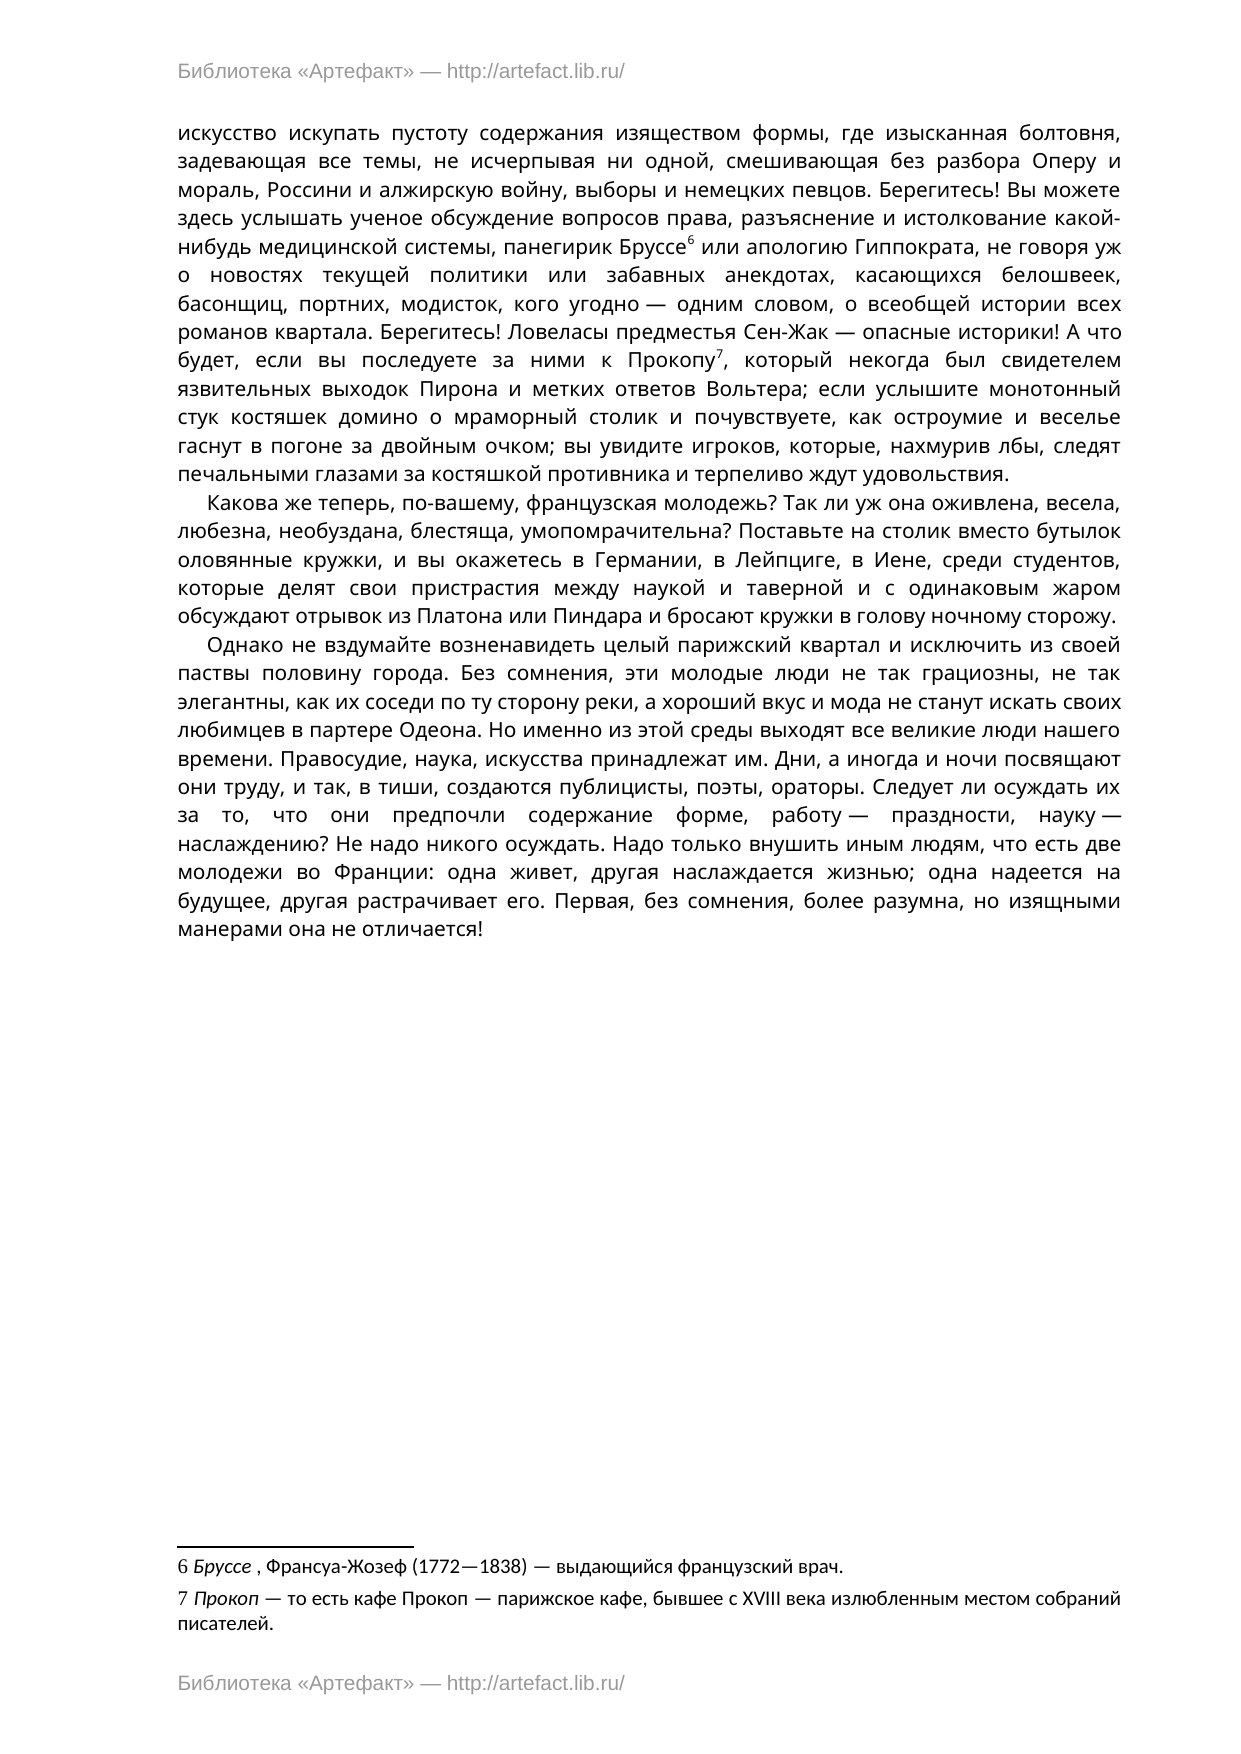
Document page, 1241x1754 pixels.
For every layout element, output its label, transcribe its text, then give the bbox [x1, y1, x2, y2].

text Какова же теперь, по-вашему, французская молодежь? Так ли уж она оживлена, весела, любезна, необуздана, блестяща, умопомрачительна? Поставьте на столик вместо бутылок оловянные кружки, и вы окажетесь в Германии, в Лейпциге, в Иене, среди студентов, которые делят свои пристрастия между наукой и таверной и с одинаковым жаром обсуждают отрывок из Платона или Пиндара и бросают кружки в голову ночному сторожу. [177, 488, 1122, 630]
text Однако не вздумайте возненавидеть целый парижский квартал и исключить из своей паствы половину города. Без сомнения, эти молодые люди не так грациозны, не так элегантны, как их соседи по ту сторону реки, а хороший вкус и мода не станут искать своих любимцев в партере Одеона. Но именно из этой среды выходят все великие люди нашего времени. Правосудие, наука, искусства принадлежат им. Дни, а иногда и ночи посвящают они труду, и так, в тиши, создаются публицисты, поэты, ораторы. Следует ли осуждать их за то, что они предпочли содержание форме, работу — праздности, науку — наслаждению? Не надо никого осуждать. Надо только внушить иным людям, что есть две молодежи во Франции: одна живет, другая наслаждается жизнью; одна надеется на будущее, другая растрачивает его. Первая, без сомнения, более разумна, но изящными манерами она не отличается! [177, 630, 1122, 943]
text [177, 118, 1122, 488]
